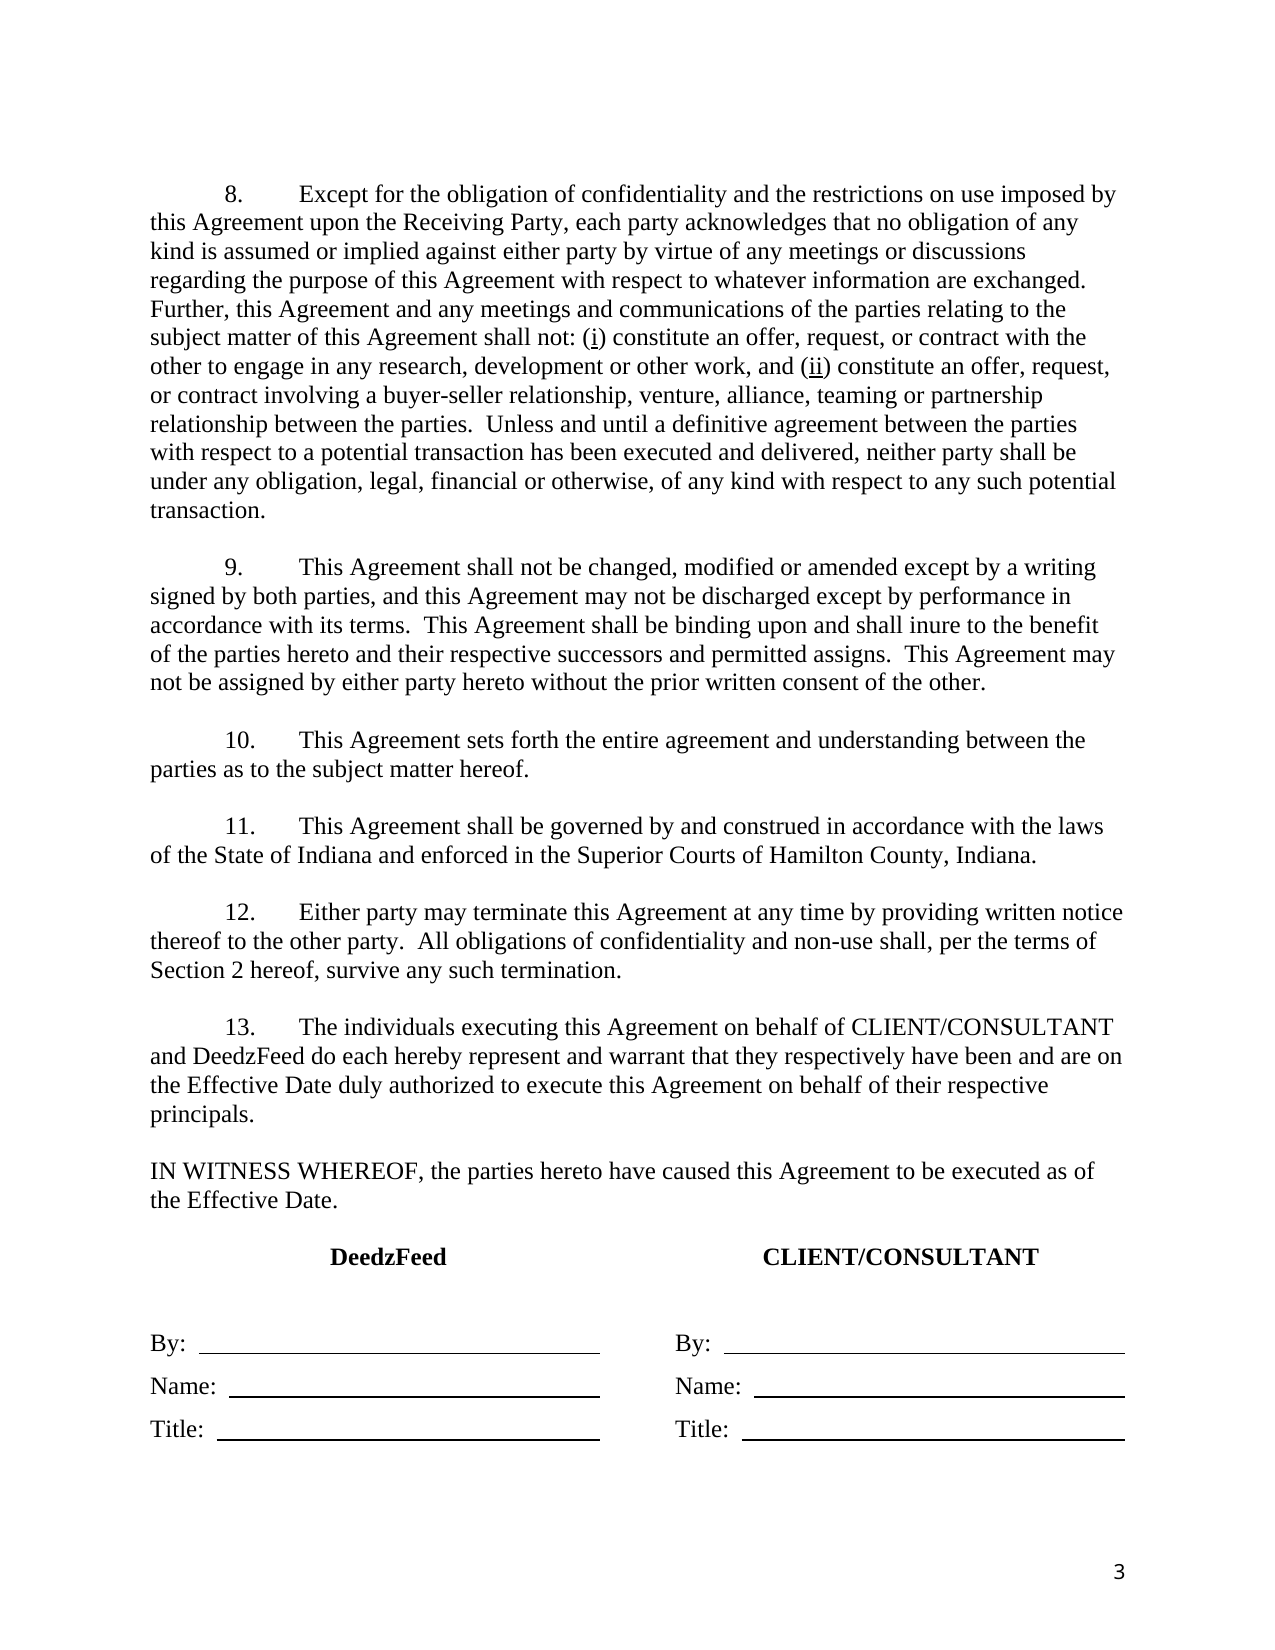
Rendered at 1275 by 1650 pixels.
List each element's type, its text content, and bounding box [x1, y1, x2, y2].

text 11. This Agreement shall be governed by and construed in accordance with the laws of the State of Indiana and enforced in the Superior Courts of Hamilton County, Indiana. [150, 811, 1125, 869]
text By: By: [150, 1328, 1125, 1357]
text 13. The individuals executing this Agreement on behalf of CLIENT/CONSULTANT and DeedzFeed do each hereby represent and warrant that they respectively have been and are on the Effective Date duly authorized to execute this Agreement on behalf of their respective principals. [150, 1012, 1125, 1127]
text Name: Name: [150, 1371, 1125, 1400]
text DeedzFeed CLIENT/CONSULTANT [150, 1242, 1125, 1271]
text 8. Except for the obligation of confidentiality and the restrictions on use imposed by this Agreement upon the Receiving Party, each party acknowledges that no obligation of any kind is assumed or implied against either party by virtue of any meetings or discussions regarding the purpose of this Agreement with respect to whatever information are exchanged. Further, this Agreement and any meetings and communications of the parties relating to the subject matter of this Agreement shall not: (i) constitute an offer, request, or contract with the other to engage in any research, development or other work, and (ii) constitute an offer, request, or contract involving a buyer-seller relationship, venture, alliance, teaming or partnership relationship between the parties. Unless and until a definitive agreement between the parties with respect to a potential transaction has been executed and delivered, neither party shall be under any obligation, legal, financial or otherwise, of any kind with respect to any such potential transaction. [150, 179, 1125, 524]
text Title: Title: [150, 1414, 1125, 1486]
text 9. This Agreement shall not be changed, modified or amended except by a writing signed by both parties, and this Agreement may not be discharged except by performance in accordance with its terms. This Agreement shall be binding upon and shall inure to the benefit of the parties hereto and their respective successors and permitted assigns. This Agreement may not be assigned by either party hereto without the prior written consent of the other. [150, 552, 1125, 696]
text IN WITNESS WHEREOF, the parties hereto have caused this Agreement to be executed as of the Effective Date. [150, 1156, 1125, 1214]
text 12. Either party may terminate this Agreement at any time by providing written notice thereof to the other party. All obligations of confidentiality and non-use shall, per the terms of Section 2 hereof, survive any such termination. [150, 897, 1125, 984]
text 10. This Agreement sets forth the entire agreement and understanding between the parties as to the subject matter hereof. [150, 725, 1125, 782]
